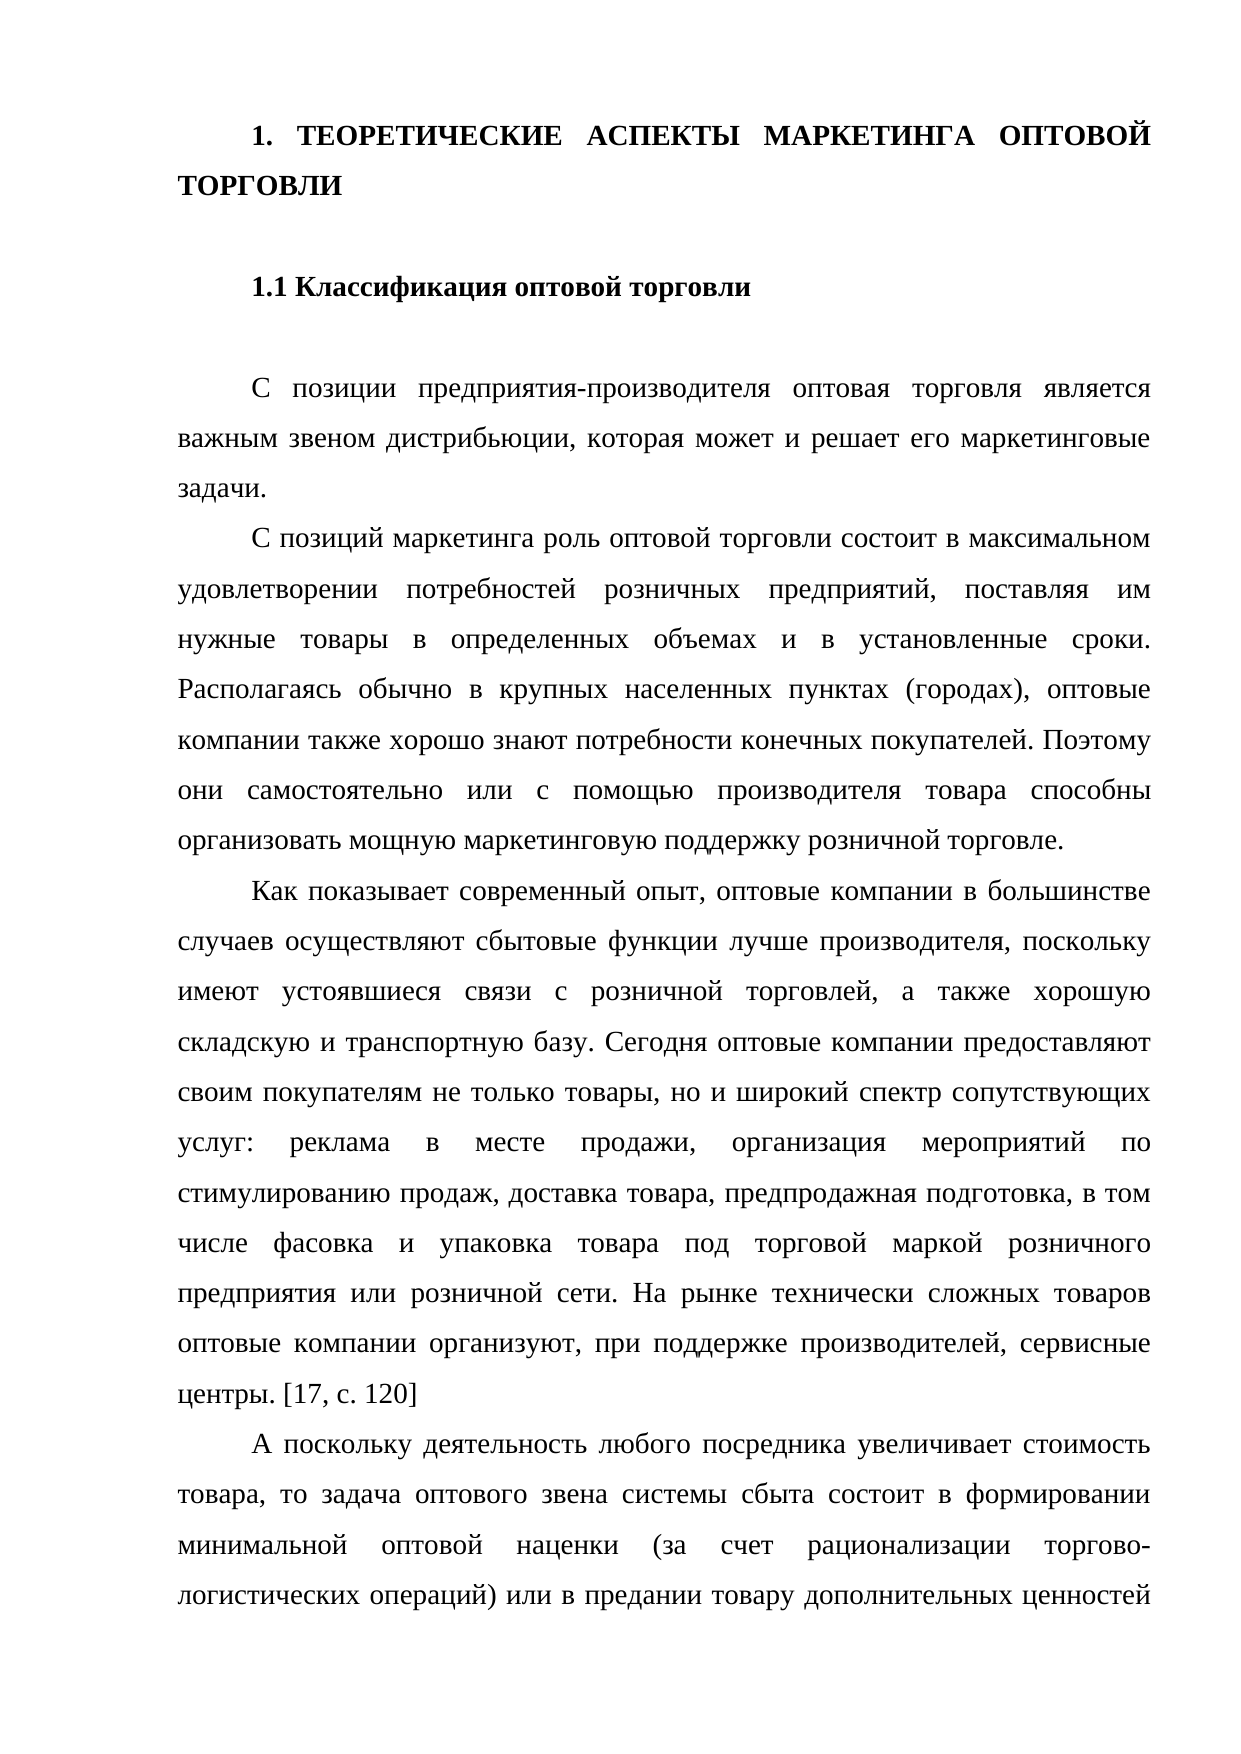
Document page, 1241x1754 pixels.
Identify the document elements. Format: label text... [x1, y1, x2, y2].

text С позиций маркетинга роль оптовой торговли состоит в максимальном удовлетворении потребностей розничных предприятий, поставляя им нужные товары в определенных объемах и в установленные сроки. Располагаясь обычно в крупных населенных пунктах (городах), оптовые компании также хорошо знают потребности конечных покупателей. Поэтому они самостоятельно или с помощью производителя товара способны организовать мощную маркетинговую поддержку розничной торговле. [177, 521, 1152, 856]
text Как показывает современный опыт, оптовые компании в большинстве случаев осуществляют сбытовые функции лучше производителя, поскольку имеют устоявшиеся связи с розничной торговлей, а также хорошую складскую и транспортную базу. Сегодня оптовые компании предоставляют своим покупателям не только товары, но и широкий спектр сопутствующих услуг: реклама в месте продажи, организация мероприятий по стимулированию продаж, доставка товара, предпродажная подготовка, в том числе фасовка и упаковка товара под торговой маркой розничного предприятия или розничной сети. На рынке технически сложных товаров оптовые компании организуют, при поддержке производителей, сервисные центры. [17, с. 120] [177, 873, 1152, 1409]
text С позиции предприятия-производителя оптовая торговля является важным звеном дистрибьюции, которая может и решает его маркетинговые задачи. [177, 370, 1152, 504]
text 1.1 Классификация оптовой торговли [177, 269, 1152, 303]
text 1. ТЕОРЕТИЧЕСКИЕ АСПЕКТЫ МАРКЕТИНГА ОПТОВОЙ ТОРГОВЛИ [177, 118, 1152, 202]
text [177, 1426, 1152, 1611]
